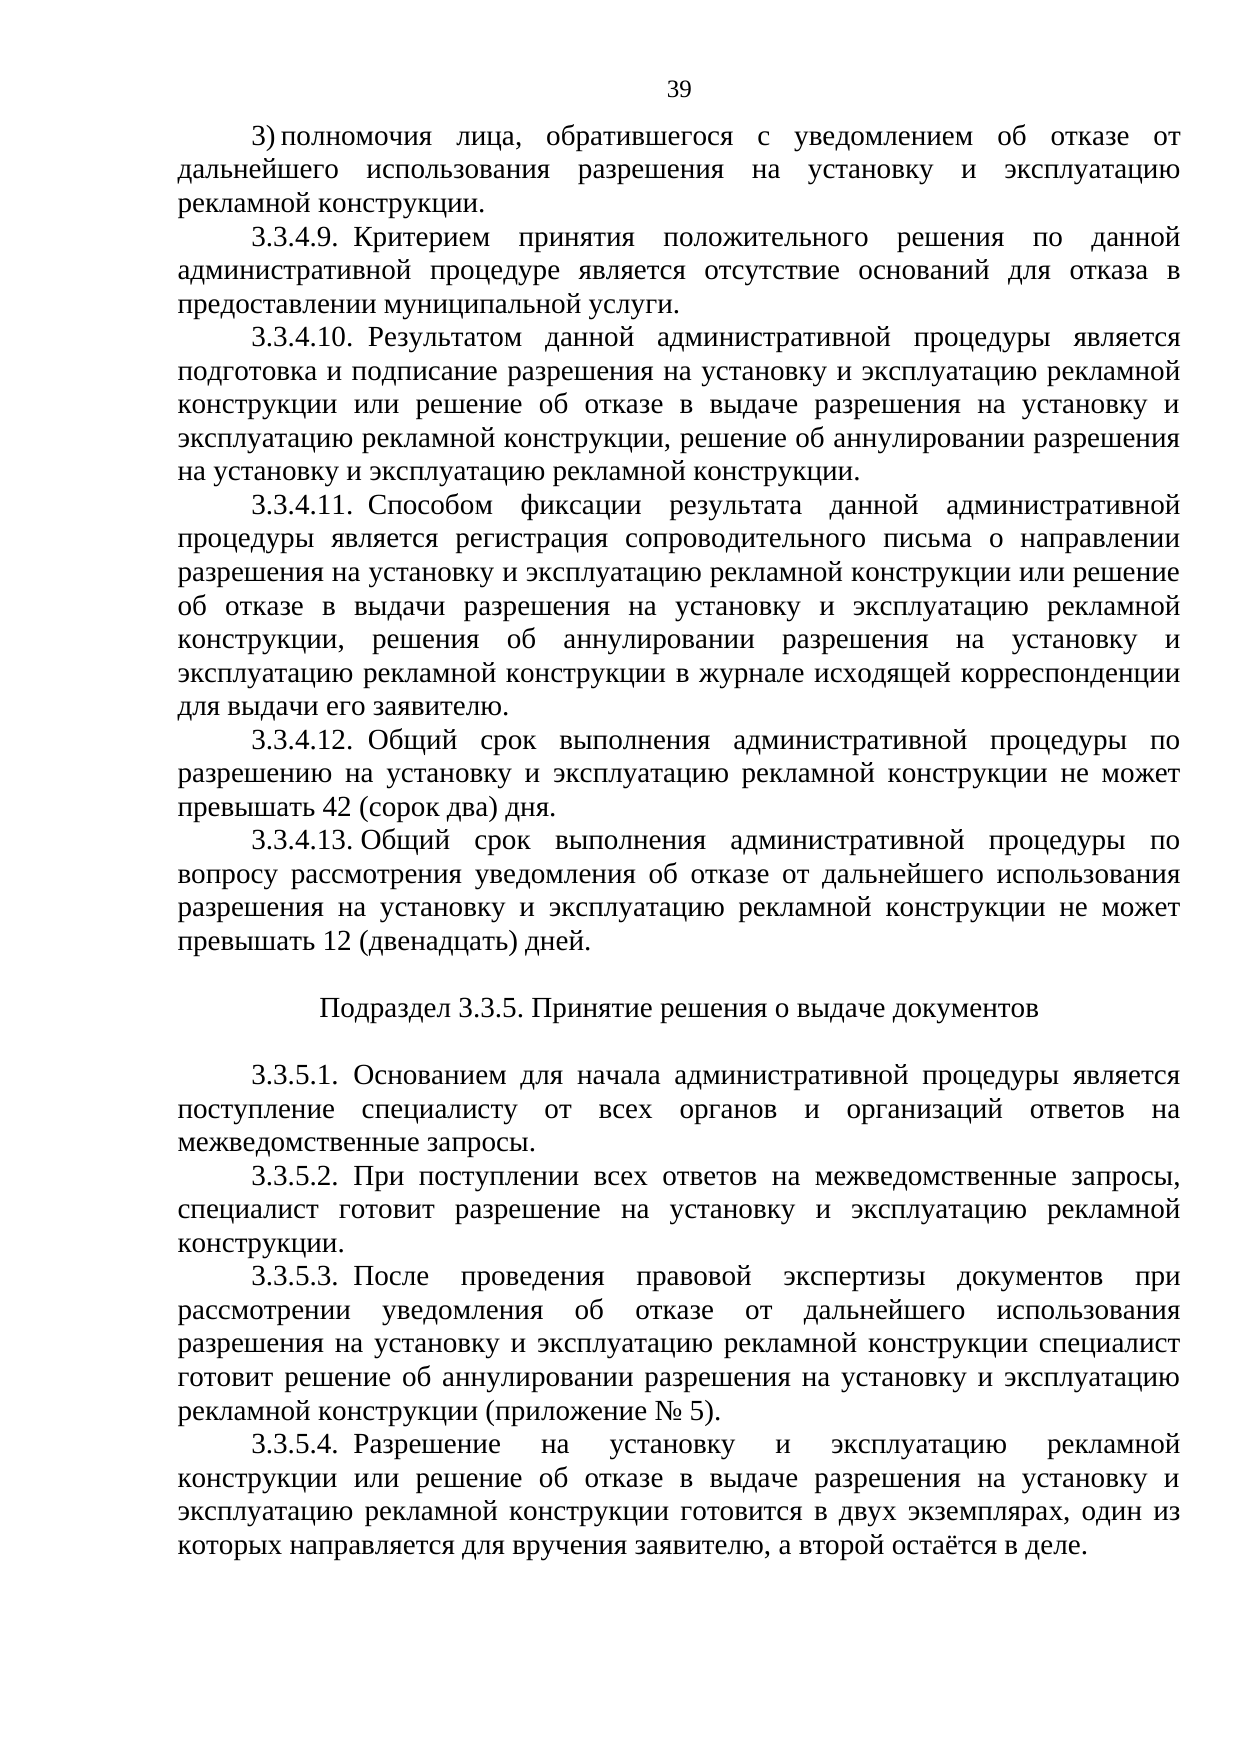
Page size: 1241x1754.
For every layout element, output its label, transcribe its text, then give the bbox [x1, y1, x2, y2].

text 3.3.4.12. Общий срок выполнения административной процедуры по разрешению на установку и эксплуатацию рекламной конструкции не может превышать 42 (сорок два) дня. [177, 722, 1181, 822]
text 3.3.4.13. Общий срок выполнения административной процедуры по вопросу рассмотрения уведомления об отказе от дальнейшего использования разрешения на установку и эксплуатацию рекламной конструкции не может превышать 12 (двенадцать) дней. [177, 822, 1181, 957]
text 3.3.5.4. Разрешение на установку и эксплуатацию рекламной конструкции или решение об отказе в выдаче разрешения на установку и эксплуатацию рекламной конструкции готовится в двух экземплярах, один из которых направляется для вручения заявителю, а второй остаётся в деле. [177, 1426, 1181, 1560]
text 3.3.4.10. Результатом данной административной процедуры является подготовка и подписание разрешения на установку и эксплуатацию рекламной конструкции или решение об отказе в выдаче разрешения на установку и эксплуатацию рекламной конструкции, решение об аннулировании разрешения на установку и эксплуатацию рекламной конструкции. [177, 319, 1181, 487]
text 3.3.4.11. Способом фиксации результата данной административной процедуры является регистрация сопроводительного письма о направлении разрешения на установку и эксплуатацию рекламной конструкции или решение об отказе в выдачи разрешения на установку и эксплуатацию рекламной конструкции, решения об аннулировании разрешения на установку и эксплуатацию рекламной конструкции в журнале исходящей корреспонденции для выдачи его заявителю. [177, 487, 1181, 722]
text 3.3.5.2. При поступлении всех ответов на межведомственные запросы, специалист готовит разрешение на установку и эксплуатацию рекламной конструкции. [177, 1158, 1181, 1258]
text 3.3.5.3. После проведения правовой экспертизы документов при рассмотрении уведомления об отказе от дальнейшего использования разрешения на установку и эксплуатацию рекламной конструкции специалист готовит решение об аннулировании разрешения на установку и эксплуатацию рекламной конструкции (приложение № 5). [177, 1258, 1181, 1426]
text 3) полномочия лица, обратившегося с уведомлением об отказе от дальнейшего использования разрешения на установку и эксплуатацию рекламной конструкции. [177, 118, 1181, 219]
text Подраздел 3.3.5. Принятие решения о выдаче документов [177, 990, 1181, 1024]
text 3.3.4.9. Критерием принятия положительного решения по данной административной процедуре является отсутствие оснований для отказа в предоставлении муниципальной услуги. [177, 219, 1181, 319]
text 3.3.5.1. Основанием для начала административной процедуры является поступление специалисту от всех органов и организаций ответов на межведомственные запросы. [177, 1057, 1181, 1158]
